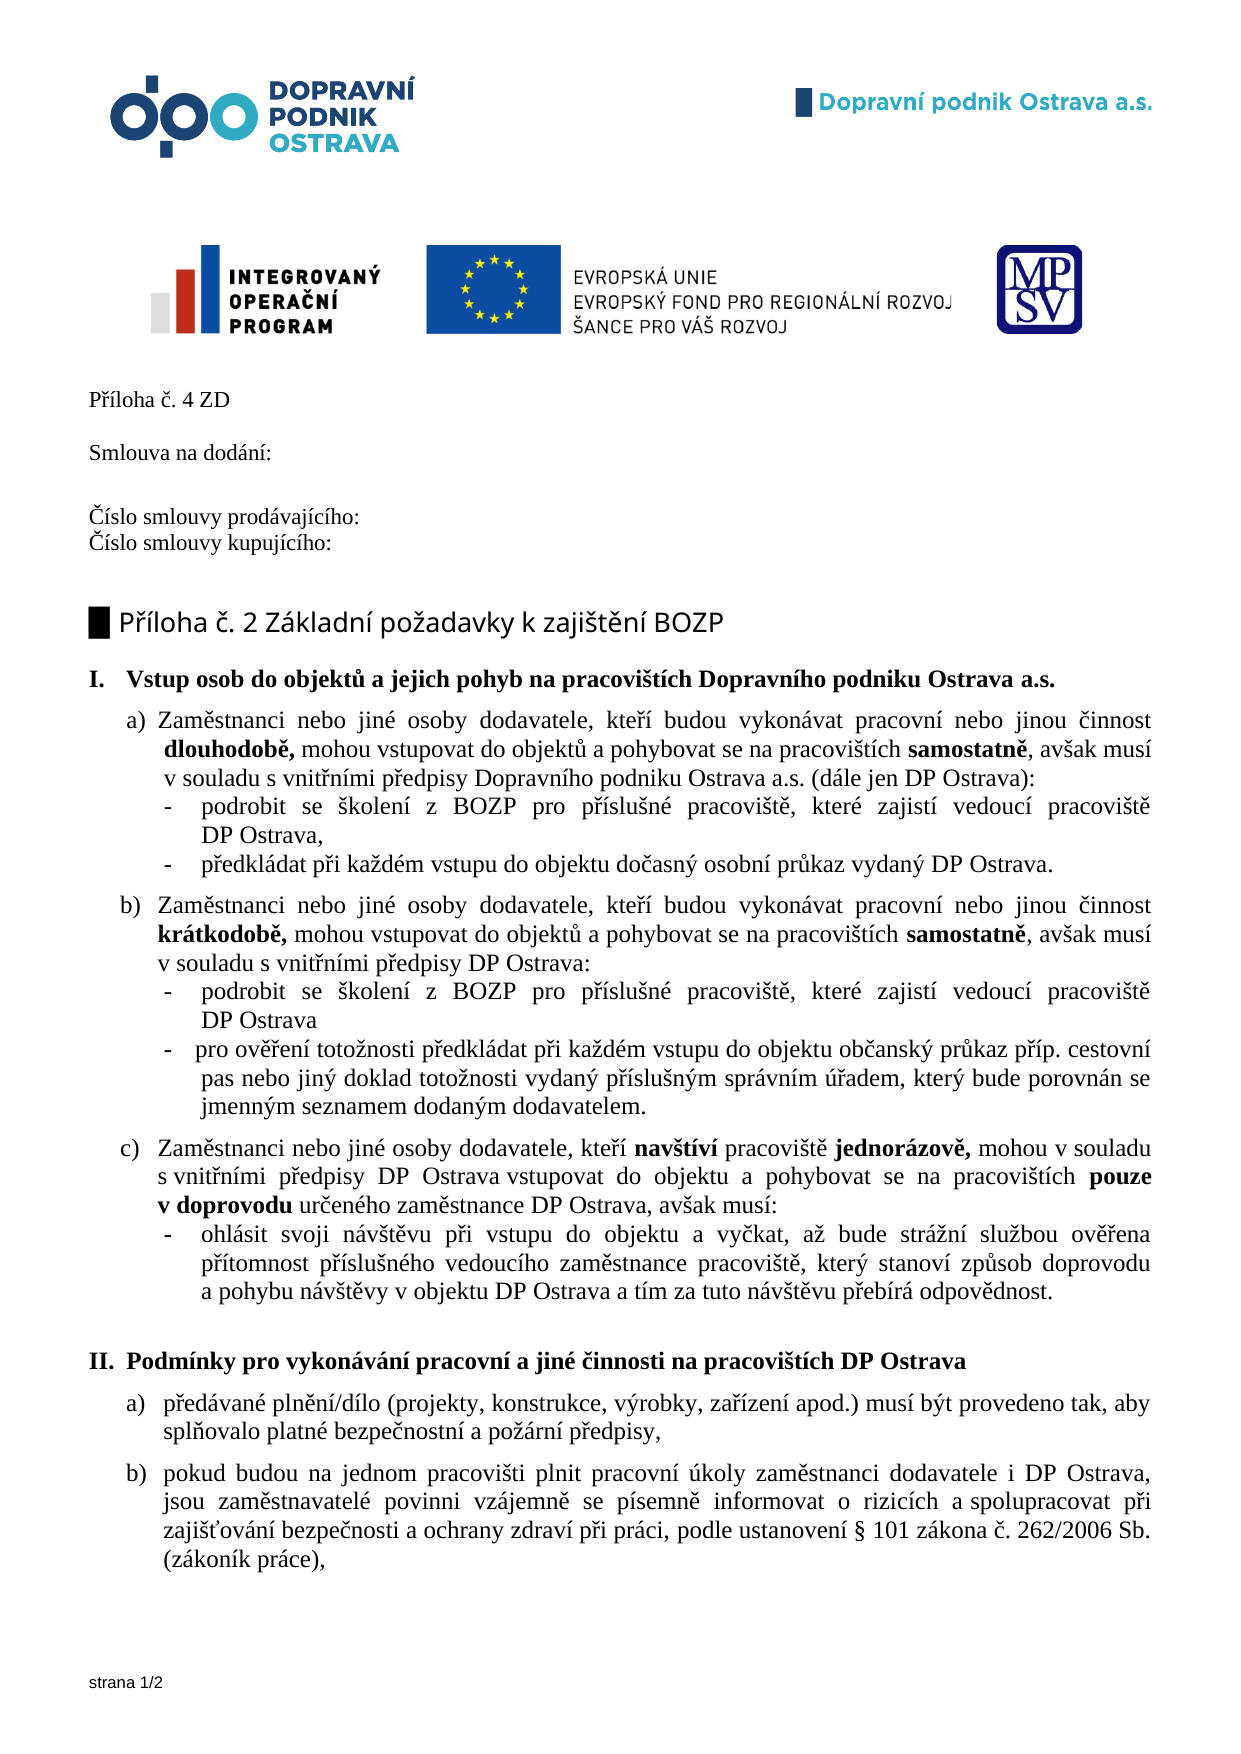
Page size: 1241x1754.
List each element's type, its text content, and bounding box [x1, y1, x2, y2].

picture [996, 245, 1083, 334]
list Zaměstnanci nebo jiné osoby dodavatele, kteří budou vykonávat pracovní nebo jinou činnost krátkodobě, mohou vstupovat do objektů a pohybovat se na pracovištích samostatně, avšak musí v souladu s vnitřními předpisy DP Ostrava: [120, 890, 1152, 976]
text Smlouva na dodání: [89, 439, 1144, 466]
text - podrobit se školení z BOZP pro příslušné pracoviště, které zajistí vedoucí pracoviště DP Ostrava, [164, 791, 1152, 849]
picture [795, 88, 1152, 117]
text I. Vstup osob do objektů a jejich pohyb na pracovištích Dopravního podniku Ostrava a.s. [89, 664, 1152, 693]
text Číslo smlouvy prodávajícího: [89, 503, 1152, 529]
text - podrobit se školení z BOZP pro příslušné pracoviště, které zajistí vedoucí pracoviště DP Ostrava [157, 976, 1152, 1034]
list Zaměstnanci nebo jiné osoby dodavatele, kteří budou vykonávat pracovní nebo jinou činnost dlouhodobě, mohou vstupovat do objektů a pohybovat se na pracovištích samostatně, avšak musí v souladu s vnitřními předpisy Dopravního podniku Ostrava a.s. (dále jen DP Ostrava): [126, 705, 1152, 791]
picture [110, 75, 416, 158]
text II. Podmínky pro vykonávání pracovní a jiné činnosti na pracovištích DP Ostrava [89, 1346, 1152, 1375]
list pokud budou na jednom pracovišti plnit pracovní úkoly zaměstnanci dodavatele i DP Ostrava, jsou zaměstnavatelé povinni vzájemně se písemně informovat o rizicích a spolupracovat při zajišťování bezpečnosti a ochrany zdraví při práci, podle ustanovení § 101 zákona č. 262/2006 Sb. (zákoník práce), [126, 1458, 1152, 1573]
text Příloha č. 4 ZD [89, 386, 1144, 413]
subtitle Příloha č. 2 Základní požadavky k zajištění BOZP [89, 606, 1152, 639]
text - předkládat při každém vstupu do objektu dočasný osobní průkaz vydaný DP Ostrava. [164, 849, 1152, 878]
text - ohlásit svoji návštěvu při vstupu do objektu a vyčkat, až bude strážní službou ověřena přítomnost příslušného vedoucího zaměstnance pracoviště, který stanoví způsob doprovodu a pohybu návštěvy v objektu DP Ostrava a tím za tuto návštěvu přebírá odpovědnost. [164, 1219, 1152, 1305]
picture [151, 245, 952, 334]
list Zaměstnanci nebo jiné osoby dodavatele, kteří navštíví pracoviště jednorázově, mohou v souladu s vnitřními předpisy DP Ostrava vstupovat do objektu a pohybovat se na pracovištích pouze v doprovodu určeného zaměstnance DP Ostrava, avšak musí: [120, 1133, 1152, 1219]
list předávané plnění/dílo (projekty, konstrukce, výrobky, zařízení apod.) musí být provedeno tak, aby splňovalo platné bezpečnostní a požární předpisy, [126, 1388, 1152, 1445]
text Číslo smlouvy kupujícího: [89, 529, 1152, 556]
list pro ověření totožnosti předkládat při každém vstupu do objektu občanský průkaz příp. cestovní pas nebo jiný doklad totožnosti vydaný příslušným správním úřadem, který bude porovnán se jmenným seznamem dodaným dodavatelem. [164, 1034, 1152, 1120]
